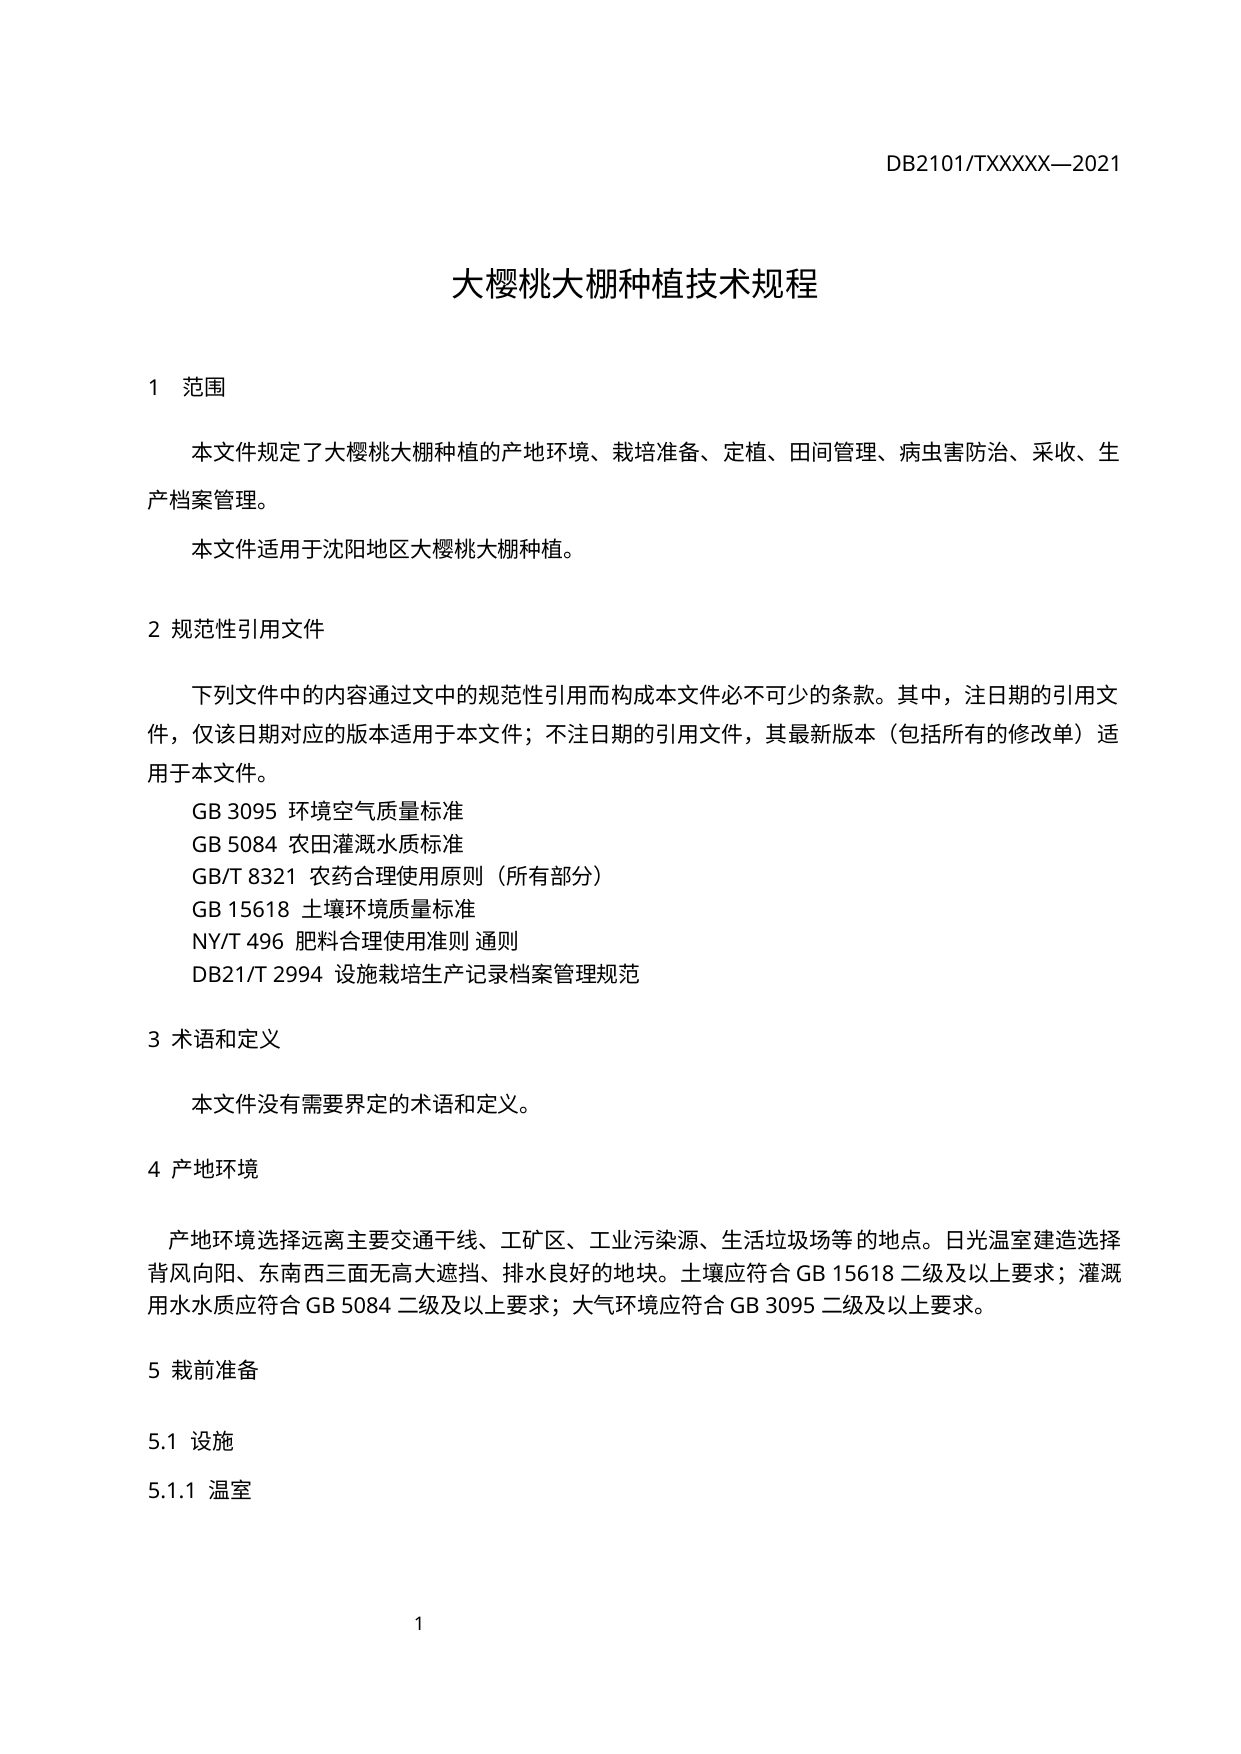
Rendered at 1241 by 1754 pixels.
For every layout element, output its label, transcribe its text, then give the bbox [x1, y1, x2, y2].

text NY/T 496 肥料合理使用准则 通则 [148, 924, 1122, 956]
text GB/T 8321 农药合理使用原则（所有部分） [148, 859, 1122, 891]
text GB 3095 环境空气质量标准 [148, 794, 1122, 826]
text GB 5084 农田灌溉水质标准 [148, 826, 1122, 859]
list 5.1.1 温室 [148, 1473, 1122, 1505]
text DB21/T 2994 设施栽培生产记录档案管理规范 [148, 956, 1122, 989]
list 3 术语和定义 [148, 1021, 1122, 1054]
list 5 栽前准备 [148, 1353, 1122, 1385]
list 4 产地环境 [148, 1151, 1122, 1184]
list 2 规范性引用文件 [148, 612, 1122, 645]
text 本文件规定了大樱桃大棚种植的产地环境、栽培准备、定植、田间管理、病虫害防治、采收、生产档案管理。 [148, 434, 1122, 516]
text 范围 [148, 369, 1122, 402]
list 5.1 设施 [148, 1424, 1122, 1457]
text 产地环境选择远离主要交通干线、工矿区、工业污染源、生活垃圾场等的地点。日光温室建造选择背风向阳、东南西三面无高大遮挡、排水良好的地块。土壤应符合GB 15618 二级及以上要求；灌溉用水水质应符合GB 5084 二级及以上要求；大气环境应符合GB 3095 二级及以上要求。 [148, 1223, 1122, 1320]
text GB 15618 土壤环境质量标准 [148, 891, 1122, 924]
text 本文件适用于沈阳地区大樱桃大棚种植。 [148, 531, 1122, 564]
